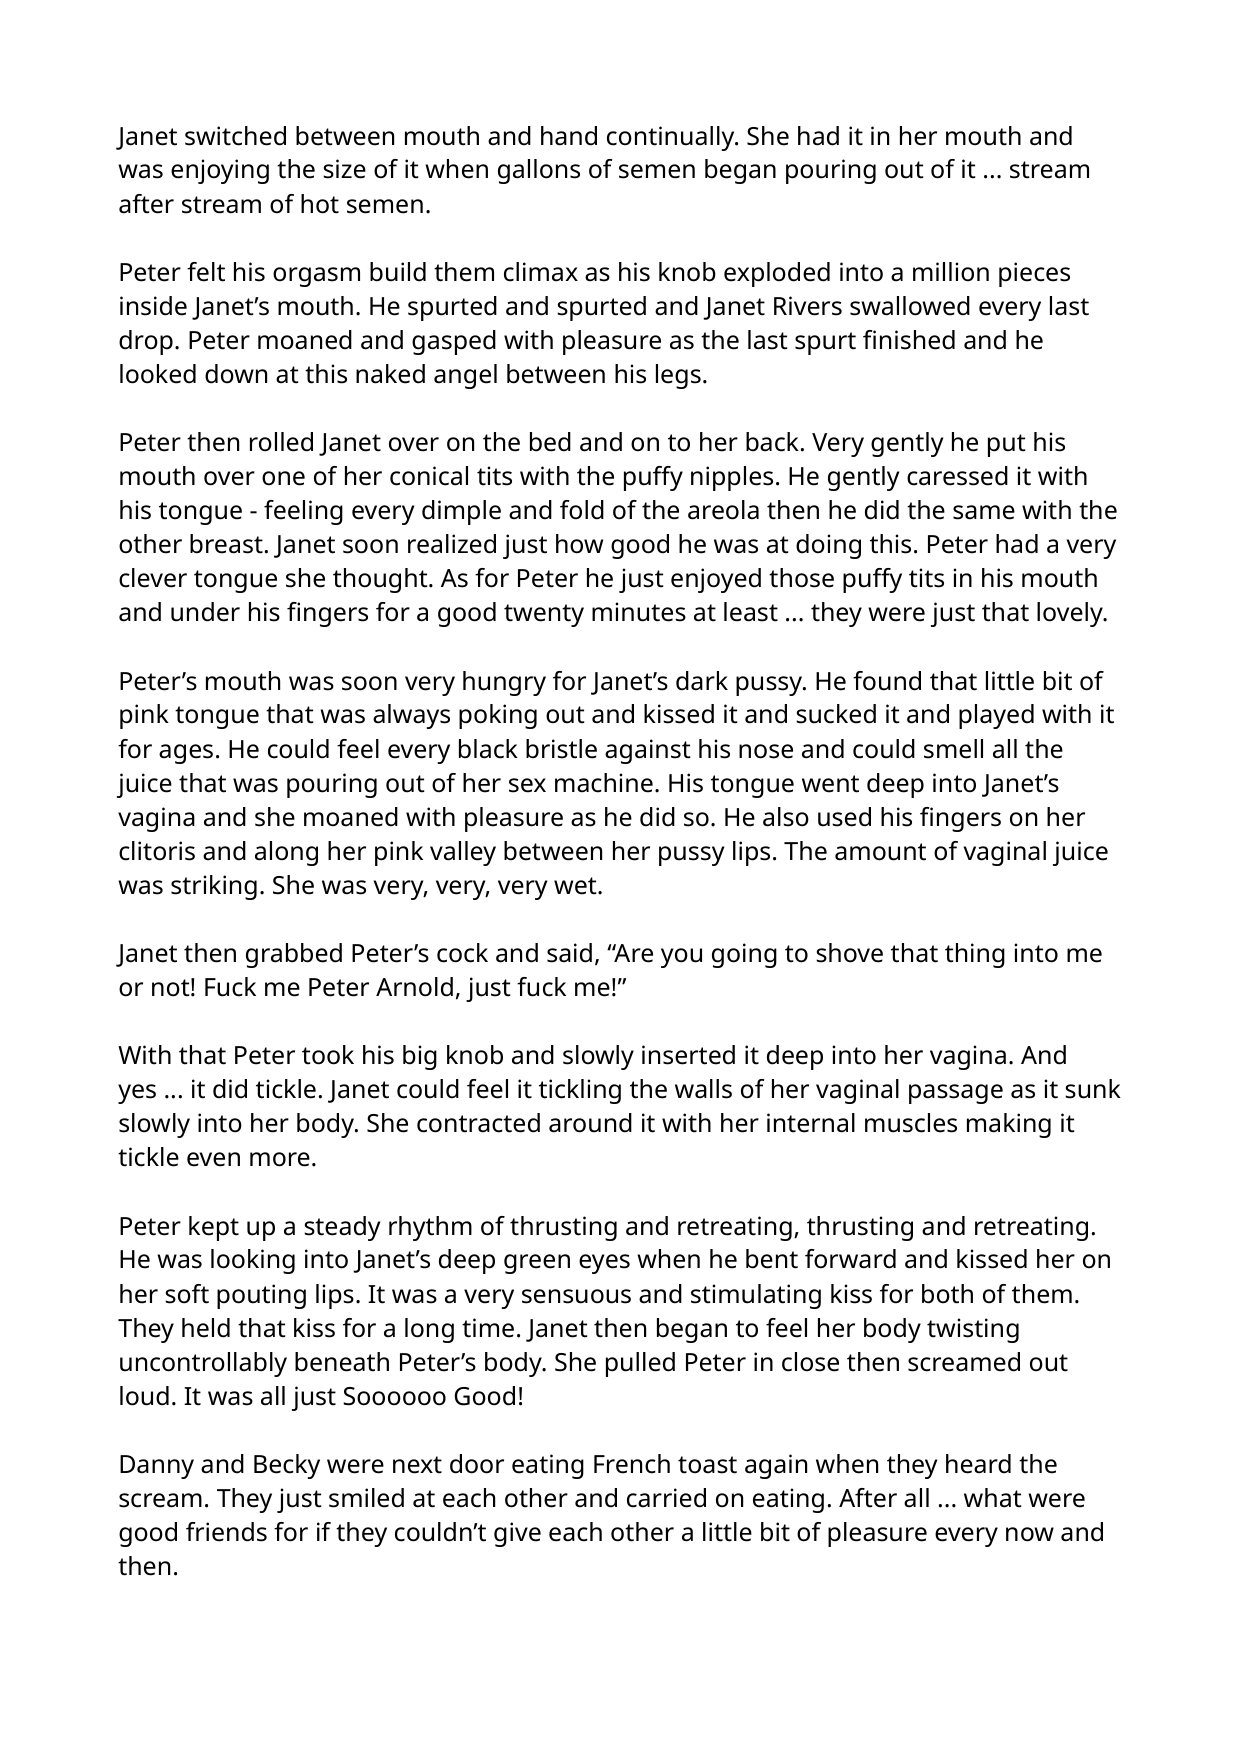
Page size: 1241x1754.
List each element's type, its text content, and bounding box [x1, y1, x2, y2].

text Janet switched between mouth and hand continually. She had it in her mouth and was enjoying the size of it when gallons of semen began pouring out of it ... stream after stream of hot semen. [118, 118, 1122, 220]
text Janet then grabbed Peter’s cock and said, “Are you going to shove that thing into me or not! Fuck me Peter Arnold, just fuck me!” [118, 936, 1122, 1004]
text With that Peter took his big knob and slowly inserted it deep into her vagina. And yes ... it did tickle. Janet could feel it tickling the walls of her vaginal passage as it sunk slowly into her body. She contracted around it with her internal muscles making it tickle even more. [118, 1038, 1122, 1174]
text Peter then rolled Janet over on the bed and on to her back. Very gently he put his mouth over one of her conical tits with the puffy nipples. He gently caressed it with his tongue - feeling every dimple and fold of the areola then he did the same with the other breast. Janet soon realized just how good he was at doing this. Peter had a very clever tongue she thought. As for Peter he just enjoyed those puffy tits in his mouth and under his fingers for a good twenty minutes at least ... they were just that lovely. [118, 425, 1122, 629]
text Danny and Becky were next door eating French toast again when they heard the scream. They just smiled at each other and carried on eating. After all ... what were good friends for if they couldn’t give each other a little bit of pleasure every now and then. [118, 1447, 1122, 1583]
text Peter felt his orgasm build them climax as his knob exploded into a million pieces inside Janet’s mouth. He spurted and spurted and Janet Rivers swallowed every last drop. Peter moaned and gasped with pleasure as the last spurt finished and he looked down at this naked angel between his legs. [118, 254, 1122, 391]
text Peter’s mouth was soon very hungry for Janet’s dark pussy. He found that little bit of pink tongue that was always poking out and kissed it and sucked it and played with it for ages. He could feel every black bristle against his nose and could smell all the juice that was pouring out of her sex machine. His tongue went deep into Janet’s vagina and she moaned with pleasure as he did so. He also used his fingers on her clitoris and along her pink valley between her pussy lips. The amount of vaginal juice was striking. She was very, very, very wet. [118, 663, 1122, 902]
text Peter kept up a steady rhythm of thrusting and retreating, thrusting and retreating. He was looking into Janet’s deep green eyes when he bent forward and kissed her on her soft pouting lips. It was a very sensuous and stimulating kiss for both of them. They held that kiss for a long time. Janet then began to feel her body twisting uncontrollably beneath Peter’s body. She pulled Peter in close then screamed out loud. It was all just Soooooo Good! [118, 1208, 1122, 1412]
